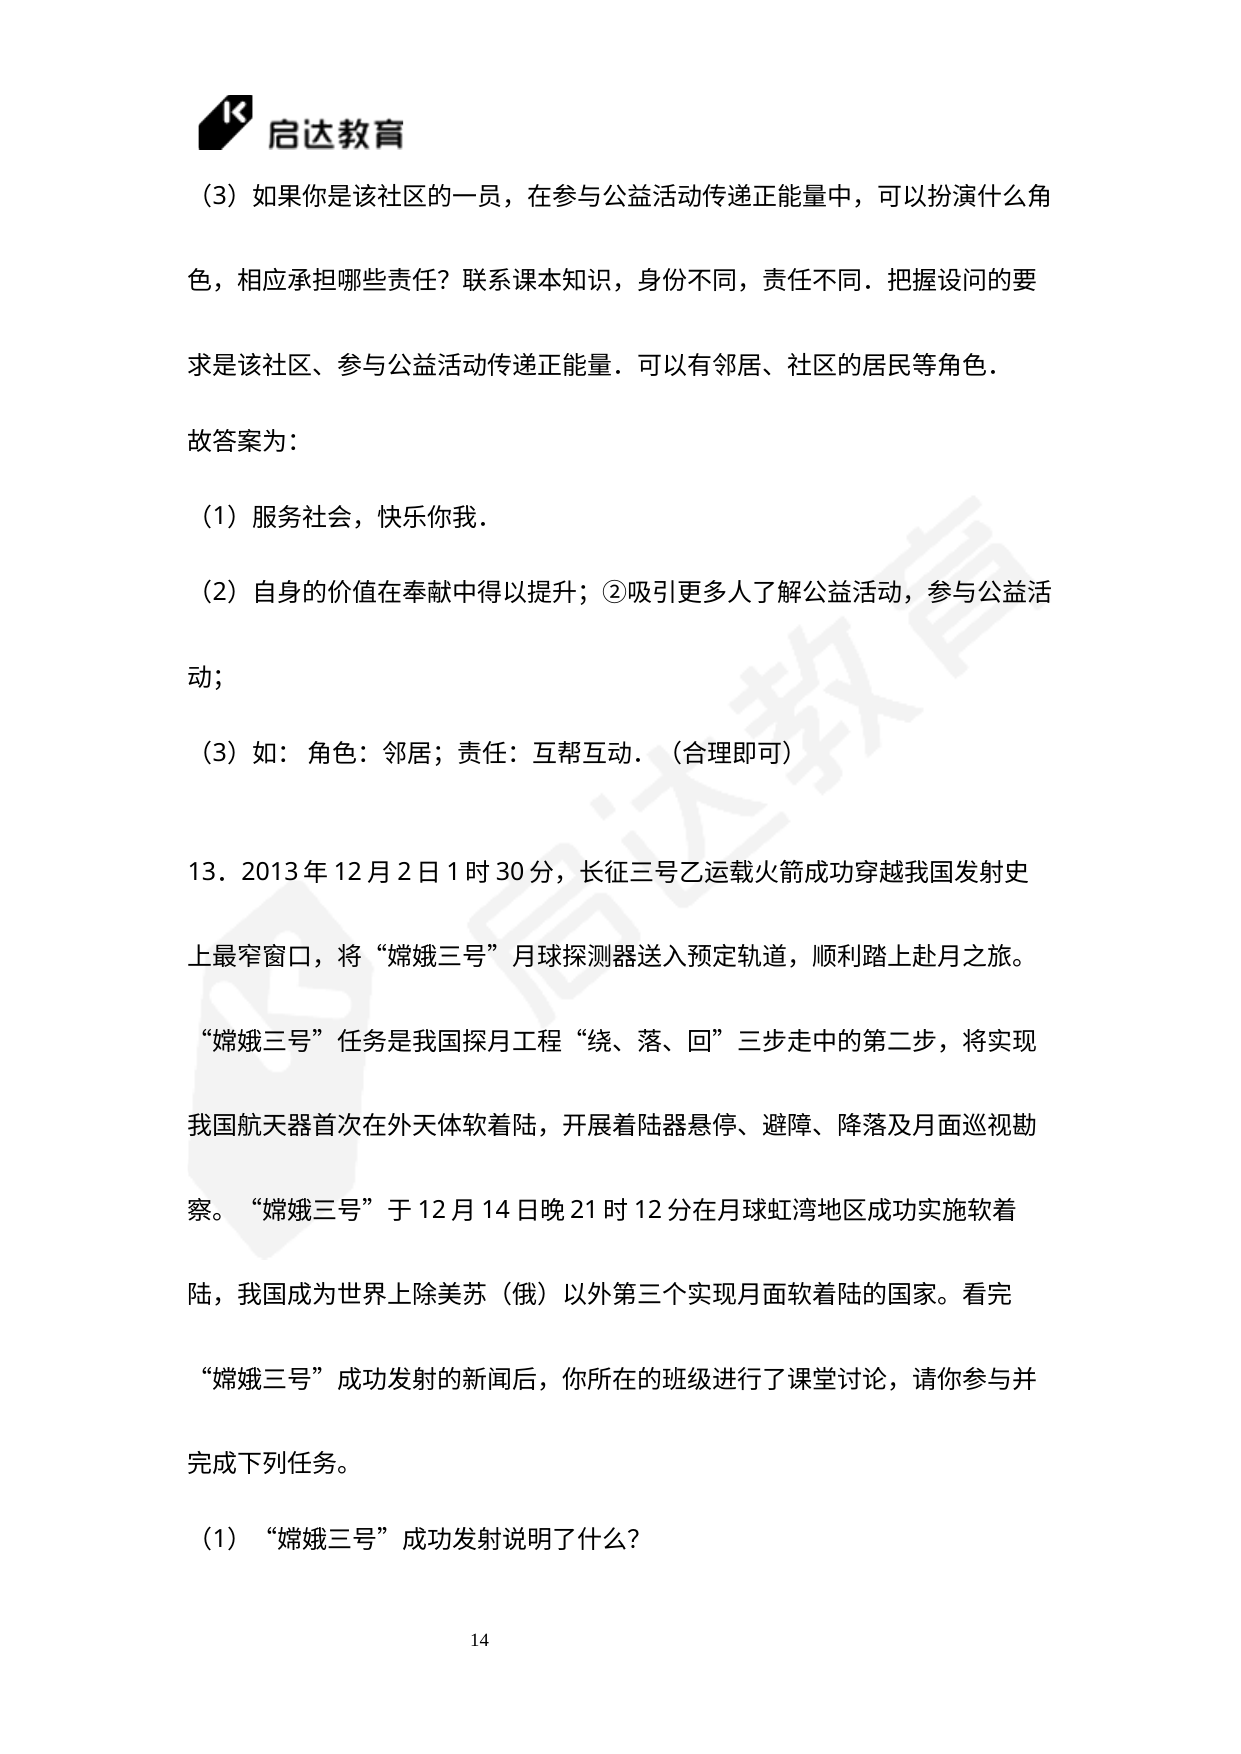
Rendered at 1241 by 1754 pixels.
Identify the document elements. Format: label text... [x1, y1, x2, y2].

text 故答案为： [187, 407, 1053, 472]
text 13．2013年12月2日1时30分，长征三号乙运载火箭成功穿越我国发射史上最窄窗口，将“嫦娥三号”月球探测器送入预定轨道，顺利踏上赴月之旅。“嫦娥三号”任务是我国探月工程“绕、落、回”三步走中的第二步，将实现我国航天器首次在外天体软着陆，开展着陆器悬停、避障、降落及月面巡视勘察。“嫦娥三号”于12月14日晚21时12分在月球虹湾地区成功实施软着陆，我国成为世界上除美苏（俄）以外第三个实现月面软着陆的国家。看完“嫦娥三号”成功发射的新闻后，你所在的班级进行了课堂讨论，请你参与并完成下列任务。 [187, 838, 1053, 1494]
text （3）如果你是该社区的一员，在参与公益活动传递正能量中，可以扮演什么角色，相应承担哪些责任？联系课本知识，身份不同，责任不同．把握设问的要求是该社区、参与公益活动传递正能量．可以有邻居、社区的居民等角色． [187, 162, 1053, 396]
text （2）自身的价值在奉献中得以提升；②吸引更多人了解公益活动，参与公益活动； [187, 558, 1053, 708]
text （1）“嫦娥三号”成功发射说明了什么？ [187, 1505, 1053, 1570]
picture [198, 95, 404, 150]
text （1）服务社会，快乐你我． [187, 483, 1053, 548]
text （3）如： 角色：邻居；责任：互帮互动．（合理即可） [187, 719, 1053, 784]
